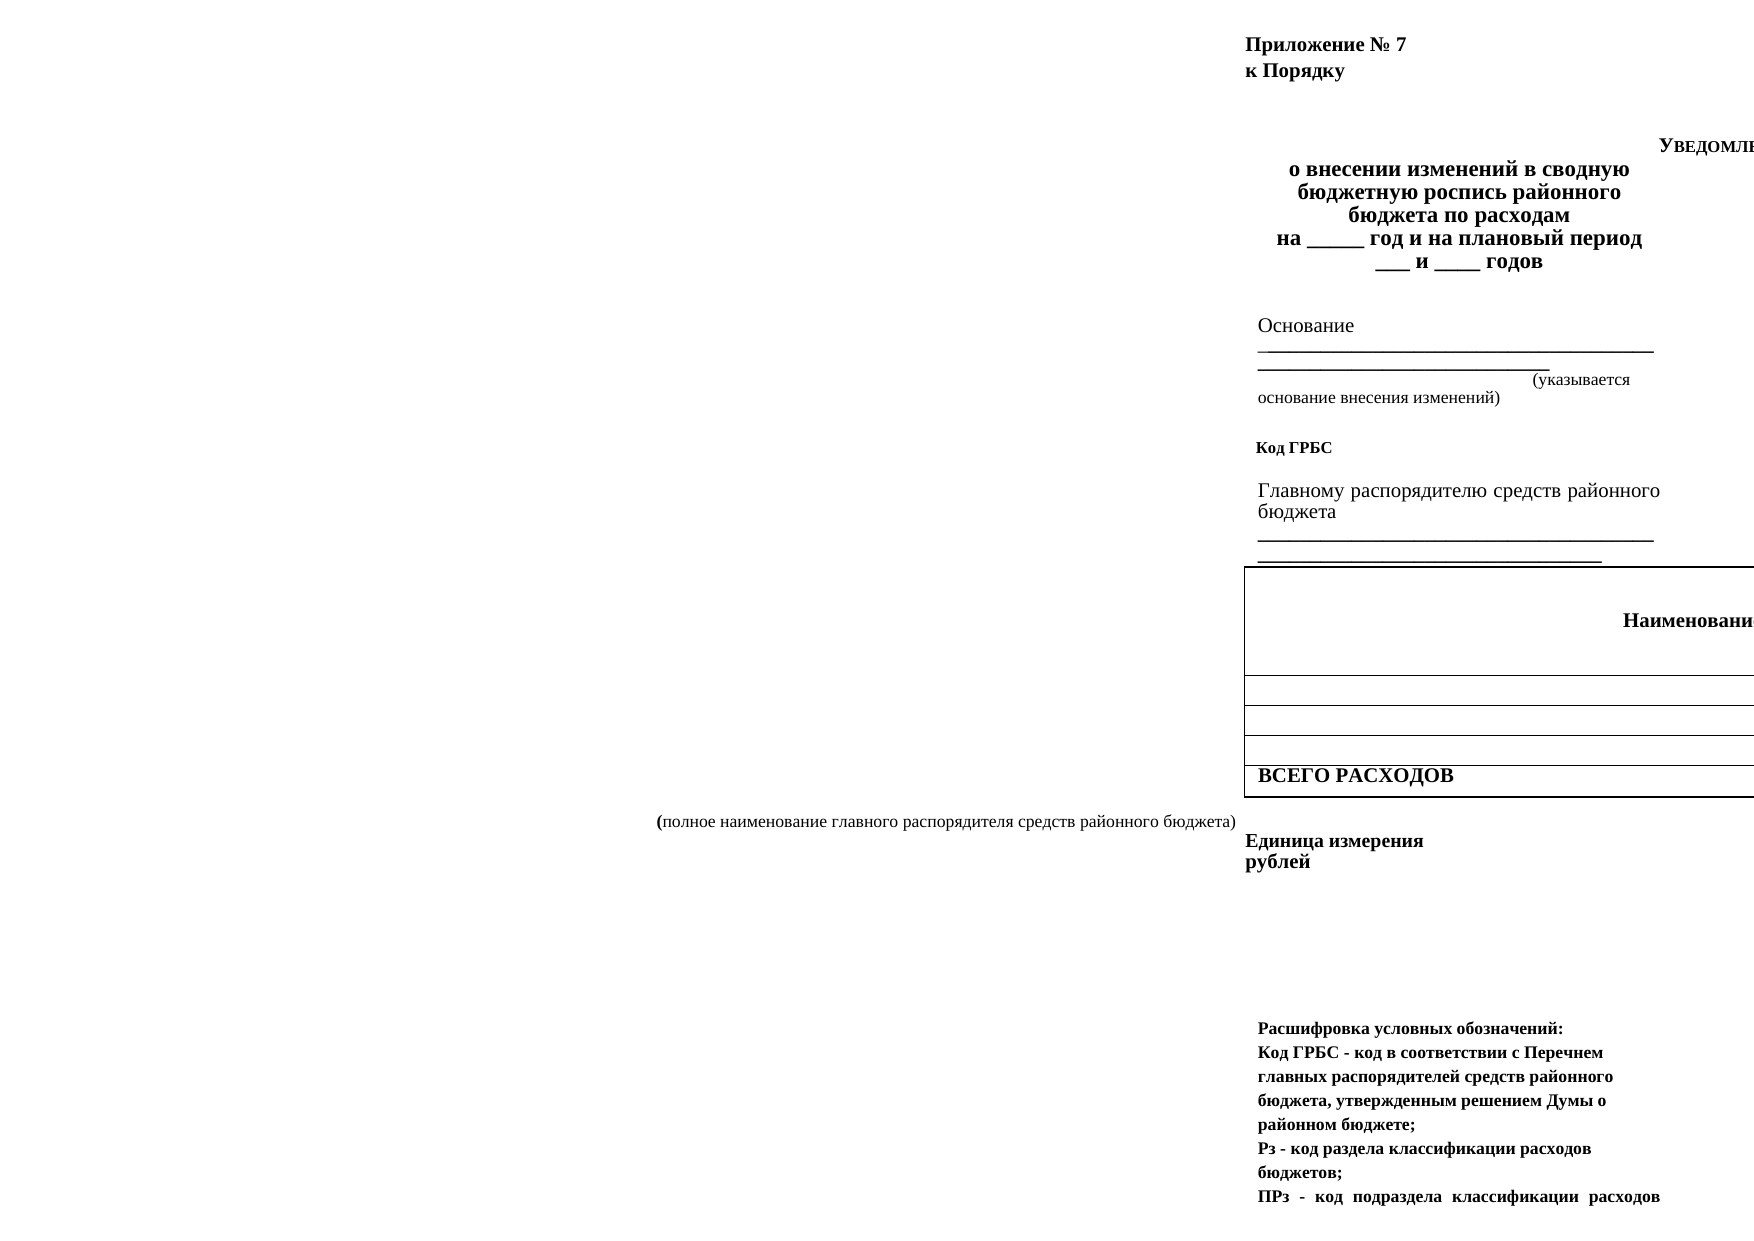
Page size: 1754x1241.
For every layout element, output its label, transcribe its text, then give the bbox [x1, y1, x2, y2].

text на _____ год и на плановый период ___ и ____ годов [1258, 227, 1661, 273]
text Уведомление № [1658, 136, 1754, 157]
text Код ГРБС [1256, 424, 1661, 457]
text (указывается основание внесения изменений) [1258, 372, 1661, 407]
text Приложение № 7 к Порядку [1245, 30, 1638, 83]
text (полное наименование главного распорядителя средств районного бюджета) [656, 813, 1271, 831]
text Главному распорядителю средств районного бюджета _______________________________________________________________________ [1258, 481, 1661, 564]
text Расшифровка условных обозначений: [1258, 1015, 1661, 1039]
text Основание__________________________________________________________________ [1258, 318, 1661, 372]
text о внесении изменений в сводную бюджетную роспись районного бюджета по расходам [1258, 158, 1661, 227]
text Единица измерения рублей [1245, 798, 1661, 873]
table_cell [1245, 676, 1754, 704]
table_header Наименование расходов [1245, 568, 1754, 674]
table_cell ВСЕГО РАСХОДОВ [1245, 766, 1754, 796]
table_cell [1245, 706, 1754, 734]
table_cell [1245, 736, 1754, 764]
text Код ГРБС - код в соответствии с Перечнем главных распорядителей средств районного бюджета, утвержденным решением Думы о районном бюджете; Рз - код раздела классификации расходов бюджетов; [1258, 1039, 1661, 1183]
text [1258, 1183, 1661, 1207]
